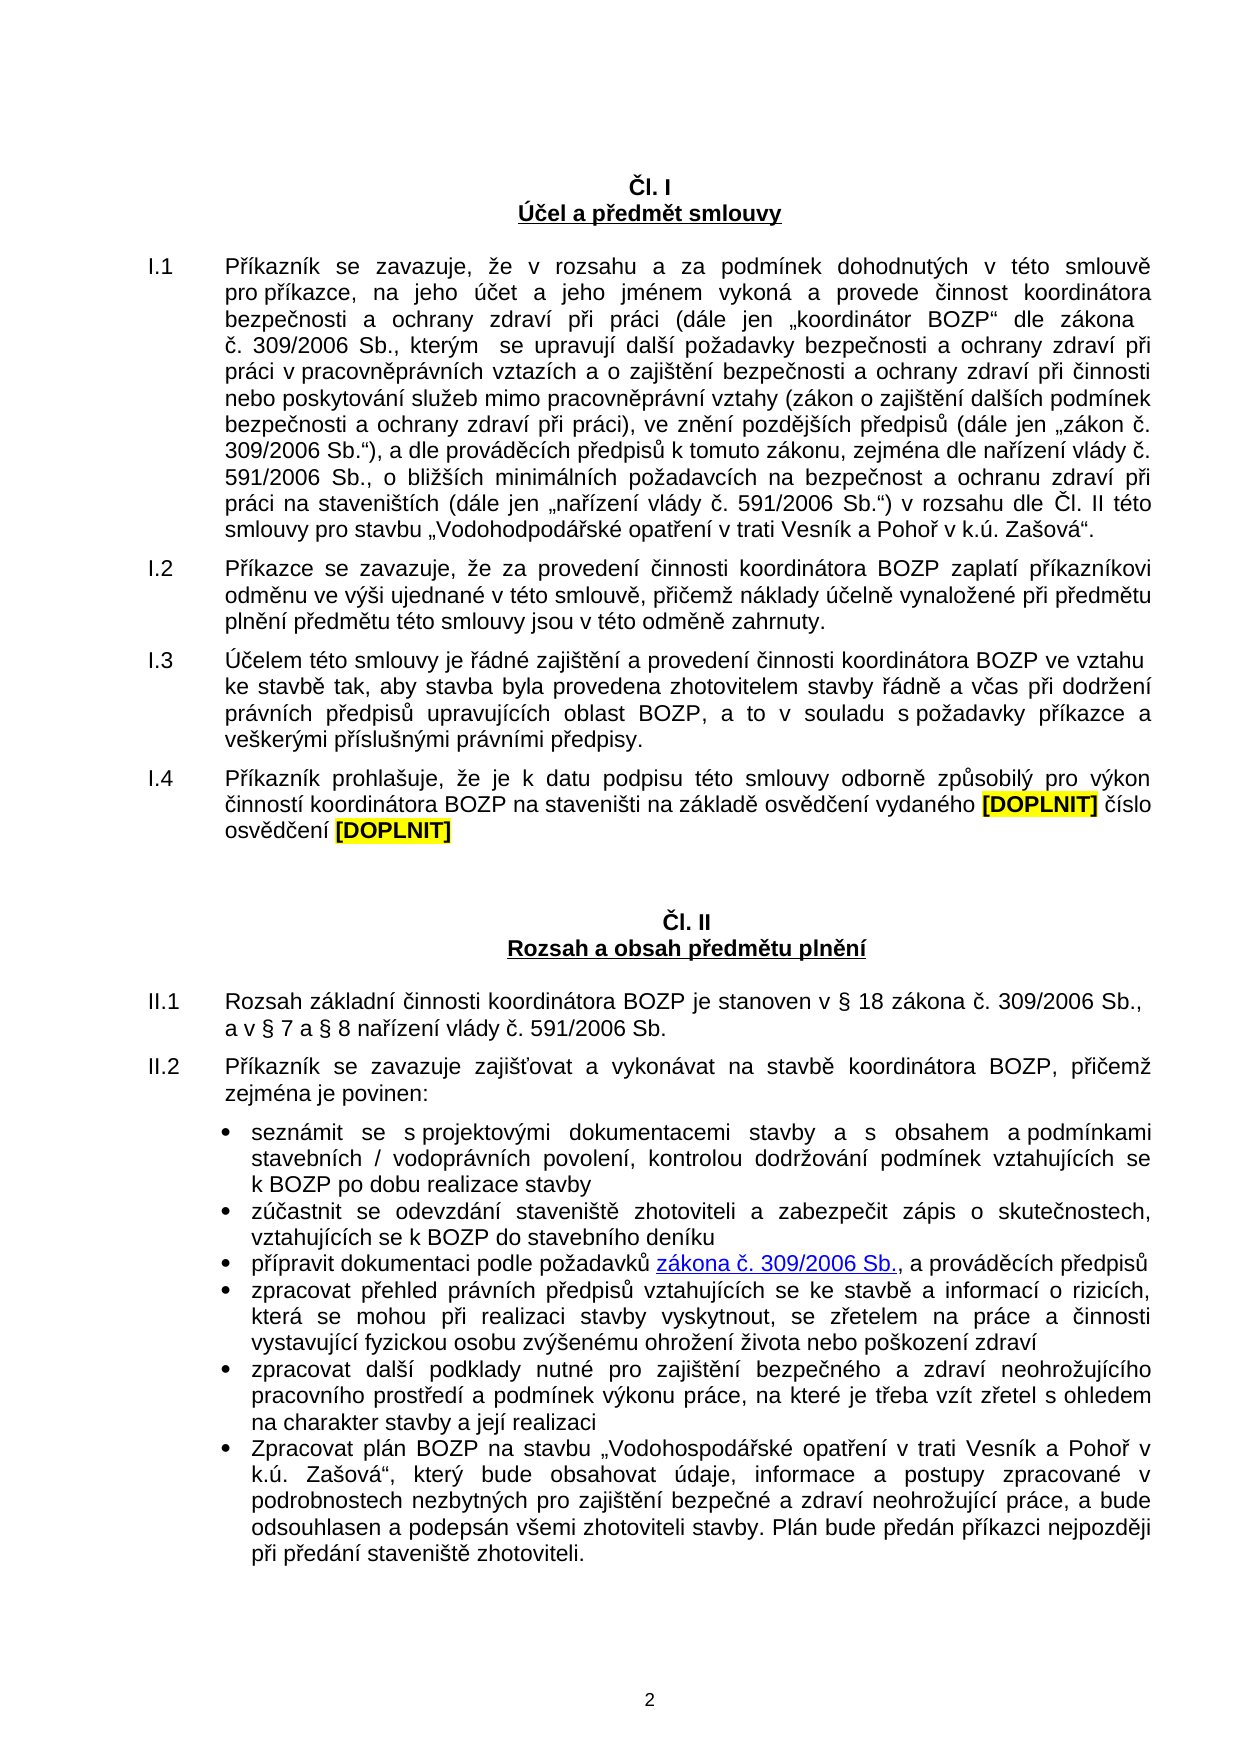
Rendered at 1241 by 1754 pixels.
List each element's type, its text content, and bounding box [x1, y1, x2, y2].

text Čl. I Účel a předmět smlouvy [148, 174, 1152, 227]
list zpracovat přehled právních předpisů vztahujících se ke stavbě a informací o rizicích, která se mohou při realizaci stavby vyskytnout, se zřetelem na práce a činnosti vystavující fyzickou osobu zvýšenému ohrožení života nebo poškození zdraví [222, 1277, 1152, 1356]
list Příkazce se zavazuje, že za provedení činnosti koordinátora BOZP zaplatí příkazníkovi odměnu ve výši ujednané v této smlouvě, přičemž náklady účelně vynaložené při předmětu plnění předmětu této smlouvy jsou v této odměně zahrnuty. [148, 555, 1152, 634]
list přípravit dokumentaci podle požadavků zákona č. 309/2006 Sb., a prováděcích předpisů [222, 1250, 1152, 1277]
list Rozsah a obsah předmětu plnění [222, 909, 1152, 962]
list Rozsah základní činnosti koordinátora BOZP je stanoven v § 18 zákona č. 309/2006 Sb., a v § 7 a § 8 nařízení vlády č. 591/2006 Sb. [148, 988, 1152, 1041]
list Zpracovat plán BOZP na stavbu „Vodohospodářské opatření v trati Vesník a Pohoř v k.ú. Zašová“, který bude obsahovat údaje, informace a postupy zpracované v podrobnostech nezbytných pro zajištění bezpečné a zdraví neohrožující práce, a bude odsouhlasen a podepsán všemi zhotoviteli stavby. Plán bude předán příkazci nejpozději při předání staveniště zhotoviteli. [222, 1435, 1152, 1567]
list zúčastnit se odevzdání staveniště zhotoviteli a zabezpečit zápis o skutečnostech, vztahujících se k BOZP do stavebního deníku [222, 1198, 1152, 1250]
list Příkazník prohlašuje, že je k datu podpisu této smlouvy odborně způsobilý pro výkon činností koordinátora BOZP na staveništi na základě osvědčení vydaného [DOPLNIT] číslo osvědčení [DOPLNIT] [148, 765, 1152, 844]
list zpracovat další podklady nutné pro zajištění bezpečného a zdraví neohrožujícího pracovního prostředí a podmínek výkonu práce, na které je třeba vzít zřetel s ohledem na charakter stavby a její realizaci [222, 1356, 1152, 1435]
list Účelem této smlouvy je řádné zajištění a provedení činnosti koordinátora BOZP ve vztahu ke stavbě tak, aby stavba byla provedena zhotovitelem stavby řádně a včas při dodržení právních předpisů upravujících oblast BOZP, a to v souladu s požadavky příkazce a veškerými příslušnými právními předpisy. [148, 647, 1152, 752]
list Příkazník se zavazuje zajišťovat a vykonávat na stavbě koordinátora BOZP, přičemž zejména je povinen: [148, 1053, 1152, 1106]
list seznámit se s projektovými dokumentacemi stavby a s obsahem a podmínkami stavebních / vodoprávních povolení, kontrolou dodržování podmínek vztahujících se k BOZP po dobu realizace stavby [222, 1118, 1152, 1198]
list Příkazník se zavazuje, že v rozsahu a za podmínek dohodnutých v této smlouvě pro příkazce, na jeho účet a jeho jménem vykoná a provede činnost koordinátora bezpečnosti a ochrany zdraví při práci (dále jen „koordinátor BOZP“ dle zákona č. 309/2006 Sb., kterým se upravují další požadavky bezpečnosti a ochrany zdraví při práci v pracovněprávních vztazích a o zajištění bezpečnosti a ochrany zdraví při činnosti nebo poskytování služeb mimo pracovněprávní vztahy (zákon o zajištění dalších podmínek bezpečnosti a ochrany zdraví při práci), ve znění pozdějších předpisů (dále jen „zákon č. 309/2006 Sb.“), a dle prováděcích předpisů k tomuto zákonu, zejména dle nařízení vlády č. 591/2006 Sb., o bližších minimálních požadavcích na bezpečnost a ochranu zdraví při práci na staveništích (dále jen „nařízení vlády č. 591/2006 Sb.“) v rozsahu dle Čl. II této smlouvy pro stavbu „Vodohodpodářské opatření v trati Vesník a Pohoř v k.ú. Zašová“. [148, 253, 1152, 543]
